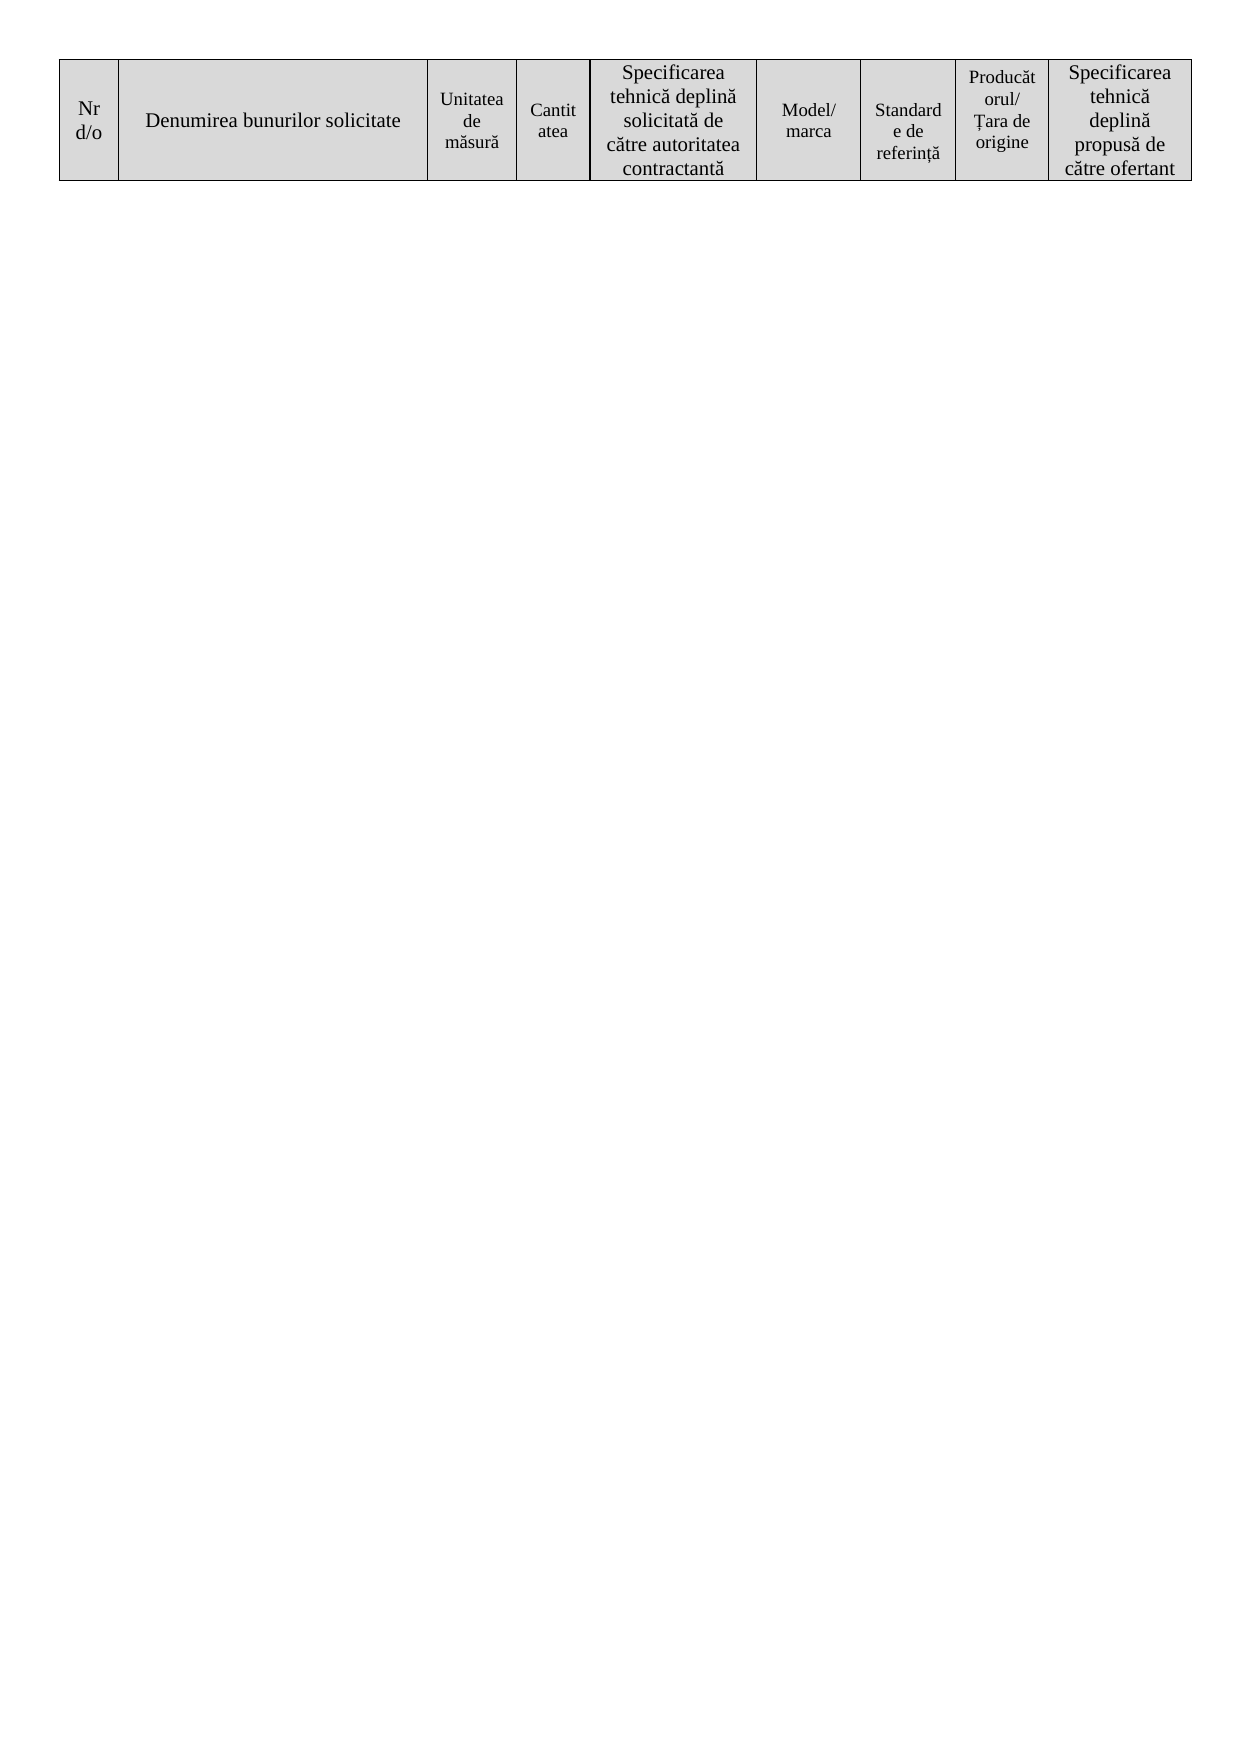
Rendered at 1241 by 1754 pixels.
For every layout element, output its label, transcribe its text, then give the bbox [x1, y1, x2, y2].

table_header Unitatea de măsură [428, 60, 516, 180]
table_header Model/ marca [757, 60, 860, 180]
table_header Standarde de referință [861, 60, 955, 180]
table_header Producătorul/ Țara de origine [956, 60, 1048, 180]
table_header Denumirea bunurilor solicitate [119, 60, 427, 180]
table_header Nr d/o [60, 60, 118, 180]
table_header Cantitatea [517, 60, 589, 180]
table_header Specificarea tehnică deplină solicitată de către autoritatea contractantă [591, 60, 756, 180]
table_header Specificarea tehnică deplină propusă de către ofertant [1049, 60, 1191, 180]
